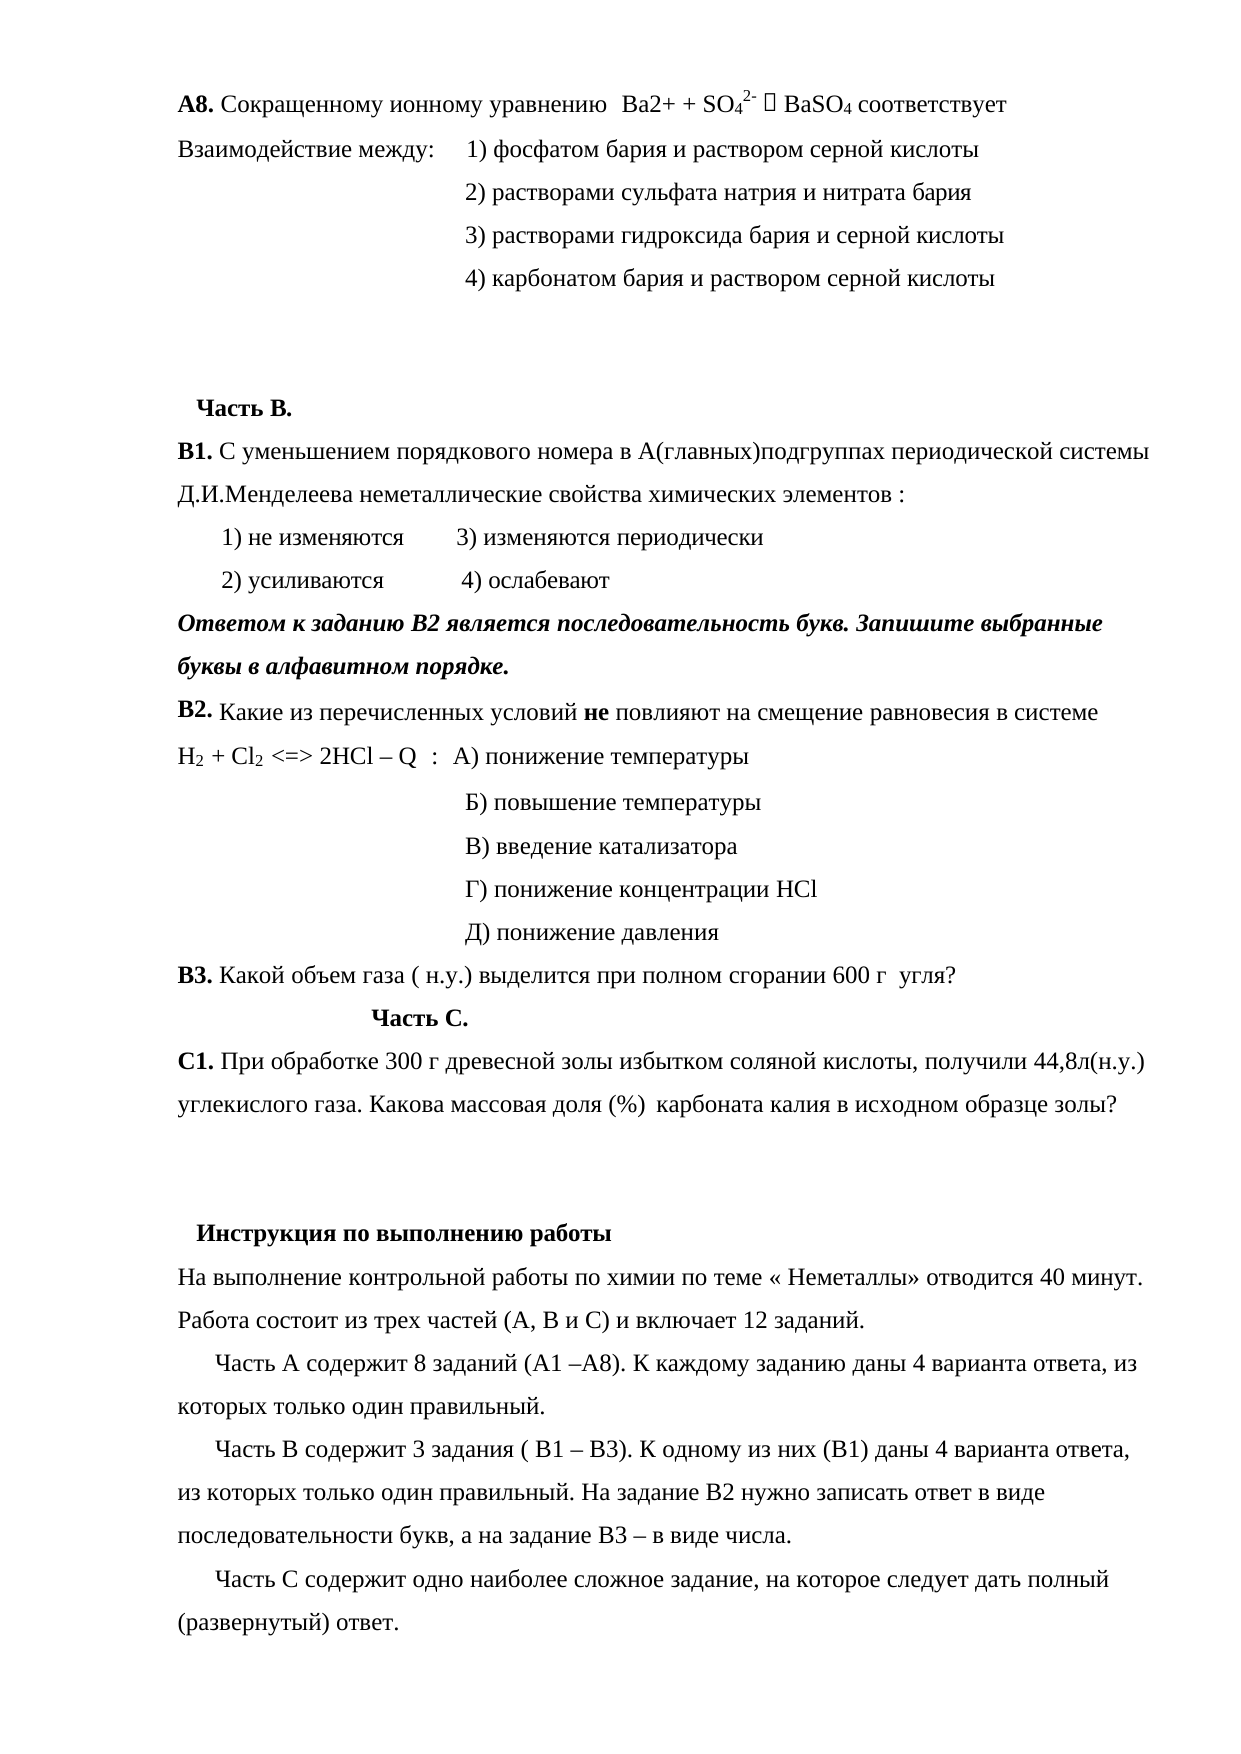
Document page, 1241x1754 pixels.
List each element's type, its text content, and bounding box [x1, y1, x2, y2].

text В2. Какие из перечисленных условий не повлияют на смещение равновесия в системе H2 + Cl2 <=> 2HCl – Q : А) понижение температуры [177, 694, 1118, 772]
list растворами сульфата натрия и нитрата бария [465, 177, 1181, 206]
text С1. При обработке 300 г древесной золы избытком соляной кислоты, получили 44,8л(н.у.) углекислого газа. Какова массовая доля (%) карбоната калия в исходном образце золы? [177, 1046, 1181, 1118]
text Часть В. [196, 393, 1181, 421]
text На выполнение контрольной работы по химии по теме « Неметаллы» отводится 40 минут. Работа состоит из трех частей (А, В и С) и включает 12 заданий. [177, 1262, 1181, 1334]
text Б) повышение температуры В) введение катализатора [465, 787, 781, 859]
subtitle Ответом к заданию В2 является последовательность букв. Запишите выбранные буквы в алфавитном порядке. [177, 608, 1152, 680]
text Инструкция по выполнению работы [196, 1218, 1181, 1247]
text А8. Сокращенному ионному уравнению Ba2+ + SO42-  BaSO4 соответствует Взаимодействие между: 1) фосфатом бария и раствором серной кислоты [177, 85, 1013, 163]
list карбонатом бария и раствором серной кислоты [465, 263, 1181, 292]
text В1. С уменьшением порядкового номера в А(главных)подгруппах периодической системы Д.И.Менделеева неметаллические свойства химических элементов : [177, 436, 1181, 508]
list не изменяются 3) изменяются периодически [221, 522, 1181, 551]
text Часть С. [371, 1003, 1181, 1032]
list усиливаются 4) ослабевают [221, 565, 1181, 594]
text В3. Какой объем газа ( н.у.) выделится при полном сгорании 600 г угля? [177, 960, 1181, 989]
text Часть С содержит одно наиболее сложное задание, на которое следует дать полный (развернутый) ответ. [177, 1564, 1120, 1636]
list растворами гидроксида бария и серной кислоты [465, 220, 1181, 249]
text Г) понижение концентрации HCl Д) понижение давления [465, 874, 837, 946]
text Часть А содержит 8 заданий (А1 –А8). К каждому заданию даны 4 варианта ответа, из которых только один правильный. [177, 1348, 1181, 1420]
text Часть В содержит 3 задания ( В1 – В3). К одному из них (В1) даны 4 варианта ответа, из которых только один правильный. На задание В2 нужно записать ответ в виде последовательности букв, а на задание В3 – в виде числа. [177, 1434, 1140, 1549]
